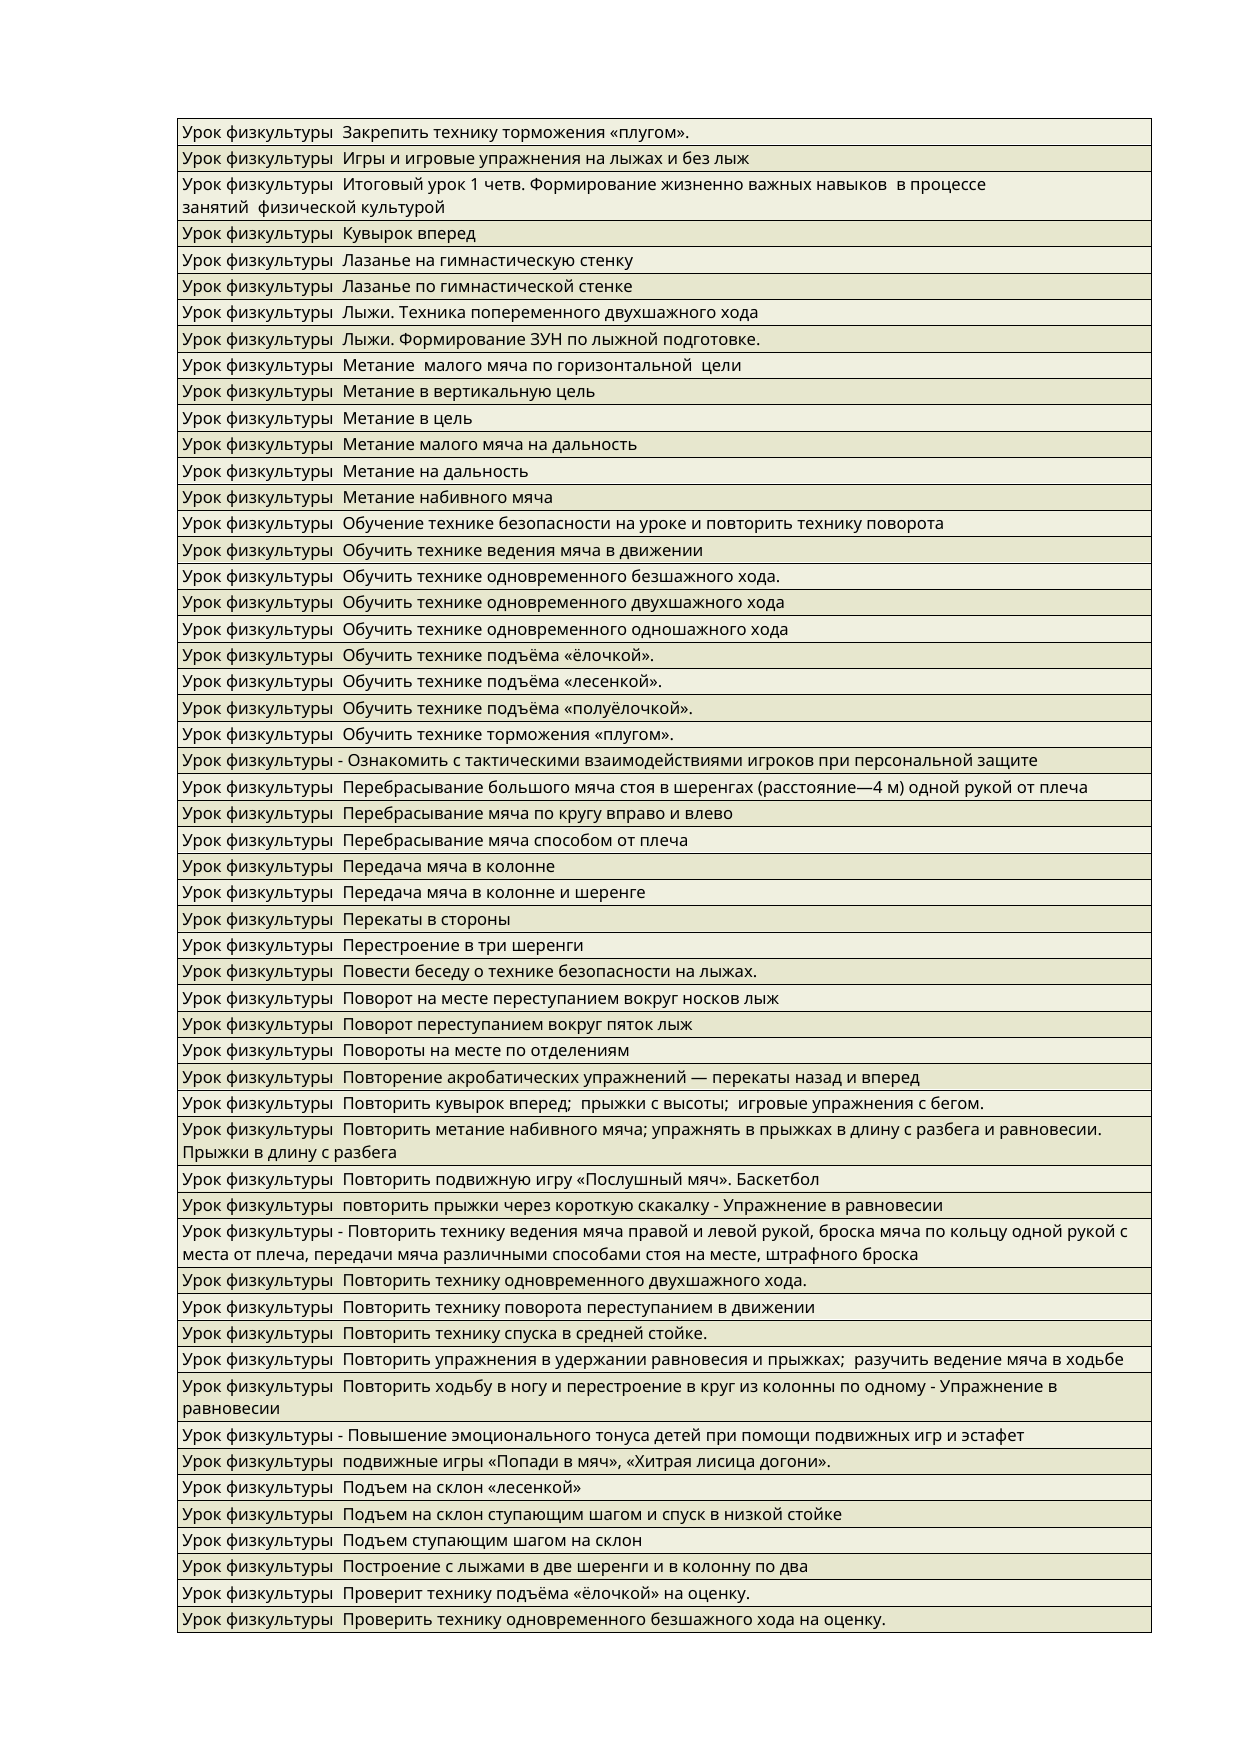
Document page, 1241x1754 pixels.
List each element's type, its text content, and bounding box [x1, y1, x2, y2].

table_cell Урок физкультуры Закрепить технику торможения «плугом». [178, 119, 1151, 144]
table_cell Урок физкультуры - Ознакомить с тактическими взаимодействиями игроков при персональной защите [178, 748, 1151, 773]
table_cell Урок физкультуры Передача мяча в колонне и шеренге [178, 880, 1151, 905]
table_cell Урок физкультуры Лыжи. Техника попеременного двухшажного хода [178, 300, 1151, 325]
table_cell Урок физкультуры Обучить технике подъёма «ёлочкой». [178, 643, 1151, 668]
table_cell Урок физкультуры Повторить технику спуска в средней стойке. [178, 1321, 1151, 1346]
table_cell Урок физкультуры Повторить технику одновременного двухшажного хода. [178, 1268, 1151, 1293]
table_cell Урок физкультуры Повторить ходьбу в ногу и перестроение в круг из колонны по одному - Упражнение в равновесии [178, 1373, 1151, 1421]
table_cell Урок физкультуры Метание на дальность [178, 458, 1151, 483]
table_cell Урок физкультуры Повторить кувырок вперед; прыжки с высоты; игровые упражнения с бегом. [178, 1091, 1151, 1116]
table_cell Урок физкультуры Метание в вертикальную цель [178, 379, 1151, 404]
table_cell Урок физкультуры Обучить технике ведения мяча в движении [178, 537, 1151, 562]
table_cell Урок физкультуры Обучить технике подъёма «лесенкой». [178, 669, 1151, 694]
table_cell Урок физкультуры Метание малого мяча по горизонтальной цели [178, 353, 1151, 378]
table_cell Урок физкультуры Поворот на месте переступанием вокруг носков лыж [178, 985, 1151, 1011]
table_cell Урок физкультуры Метание набивного мяча [178, 485, 1151, 510]
table_cell Урок физкультуры Проверить технику одновременного безшажного хода на оценку. [178, 1607, 1151, 1632]
table_cell Урок физкультуры Проверит технику подъёма «ёлочкой» на оценку. [178, 1580, 1151, 1606]
table_cell Урок физкультуры Повести беседу о технике безопасности на лыжах. [178, 959, 1151, 984]
table_cell Урок физкультуры Подъем ступающим шагом на склон [178, 1528, 1151, 1553]
table_cell Урок физкультуры Лазанье по гимнастической стенке [178, 274, 1151, 299]
table_cell Урок физкультуры Подъем на склон «лесенкой» [178, 1475, 1151, 1500]
table_cell Урок физкультуры Обучить технике одновременного одношажного хода [178, 616, 1151, 642]
table_cell Урок физкультуры Передача мяча в колонне [178, 854, 1151, 879]
table_cell Урок физкультуры - Повторить технику ведения мяча правой и левой рукой, броска мяча по кольцу одной рукой с места от плеча, передачи мяча различными способами стоя на месте, штрафного броска [178, 1219, 1151, 1267]
table_cell Урок физкультуры Перебрасывание мяча по кругу вправо и влево [178, 801, 1151, 826]
table_cell Урок физкультуры Игры и игровые упражнения на лыжах и без лыж [178, 146, 1151, 171]
table_cell Урок физкультуры Метание малого мяча на дальность [178, 432, 1151, 457]
table_cell Урок физкультуры Повторить технику поворота переступанием в движении [178, 1294, 1151, 1319]
table_cell Урок физкультуры - Повышение эмоционального тонуса детей при помощи подвижных игр и эстафет [178, 1422, 1151, 1448]
table_cell Урок физкультуры Повторить упражнения в удержании равновесия и прыжках; разучить ведение мяча в ходьбе [178, 1347, 1151, 1372]
table_cell Урок физкультуры Перестроение в три шеренги [178, 933, 1151, 958]
table_cell Урок физкультуры Повороты на месте по отделениям [178, 1038, 1151, 1063]
table_cell Урок физкультуры Поворот переступанием вокруг пяток лыж [178, 1012, 1151, 1037]
table_cell Урок физкультуры Обучить технике подъёма «полуёлочкой». [178, 695, 1151, 721]
table_cell Урок физкультуры Перебрасывание мяча способом от плеча [178, 827, 1151, 852]
table_cell Урок физкультуры Обучение технике безопасности на уроке и повторить технику поворота [178, 511, 1151, 536]
table_cell Урок физкультуры Лазанье на гимнастическую стенку [178, 247, 1151, 273]
table_cell Урок физкультуры Итоговый урок 1 четв. Формирование жизненно важных навыков в процессе занятий физической культурой [178, 172, 1151, 220]
table_cell Урок физкультуры подвижные игры «Попади в мяч», «Хитрая лисица догони». [178, 1449, 1151, 1474]
table_cell Урок физкультуры Построение с лыжами в две шеренги и в колонну по два [178, 1554, 1151, 1579]
table_cell Урок физкультуры Повторить метание набивного мяча; упражнять в прыжках в длину с разбега и равновесии. Прыжки в длину с разбега [178, 1117, 1151, 1165]
table_cell Урок физкультуры повторить прыжки через короткую скакалку - Упражнение в равновесии [178, 1193, 1151, 1218]
table_cell Урок физкультуры Лыжи. Формирование ЗУН по лыжной подготовке. [178, 326, 1151, 352]
table_cell Урок физкультуры Повторение акробатических упражнений — перекаты назад и вперед [178, 1064, 1151, 1089]
table_cell Урок физкультуры Перекаты в стороны [178, 906, 1151, 931]
table_cell Урок физкультуры Повторить подвижную игру «Послушный мяч». Баскетбол [178, 1166, 1151, 1191]
table_cell Урок физкультуры Метание в цель [178, 405, 1151, 431]
table_cell Урок физкультуры Перебрасывание большого мяча стоя в шеренгах (расстояние—4 м) одной рукой от плеча [178, 774, 1151, 800]
table_cell Урок физкультуры Кувырок вперед [178, 221, 1151, 246]
table_cell Урок физкультуры Подъем на склон ступающим шагом и спуск в низкой стойке [178, 1501, 1151, 1527]
table_cell Урок физкультуры Обучить технике одновременного двухшажного хода [178, 590, 1151, 615]
table_cell Урок физкультуры Обучить технике одновременного безшажного хода. [178, 564, 1151, 589]
table_cell Урок физкультуры Обучить технике торможения «плугом». [178, 722, 1151, 747]
